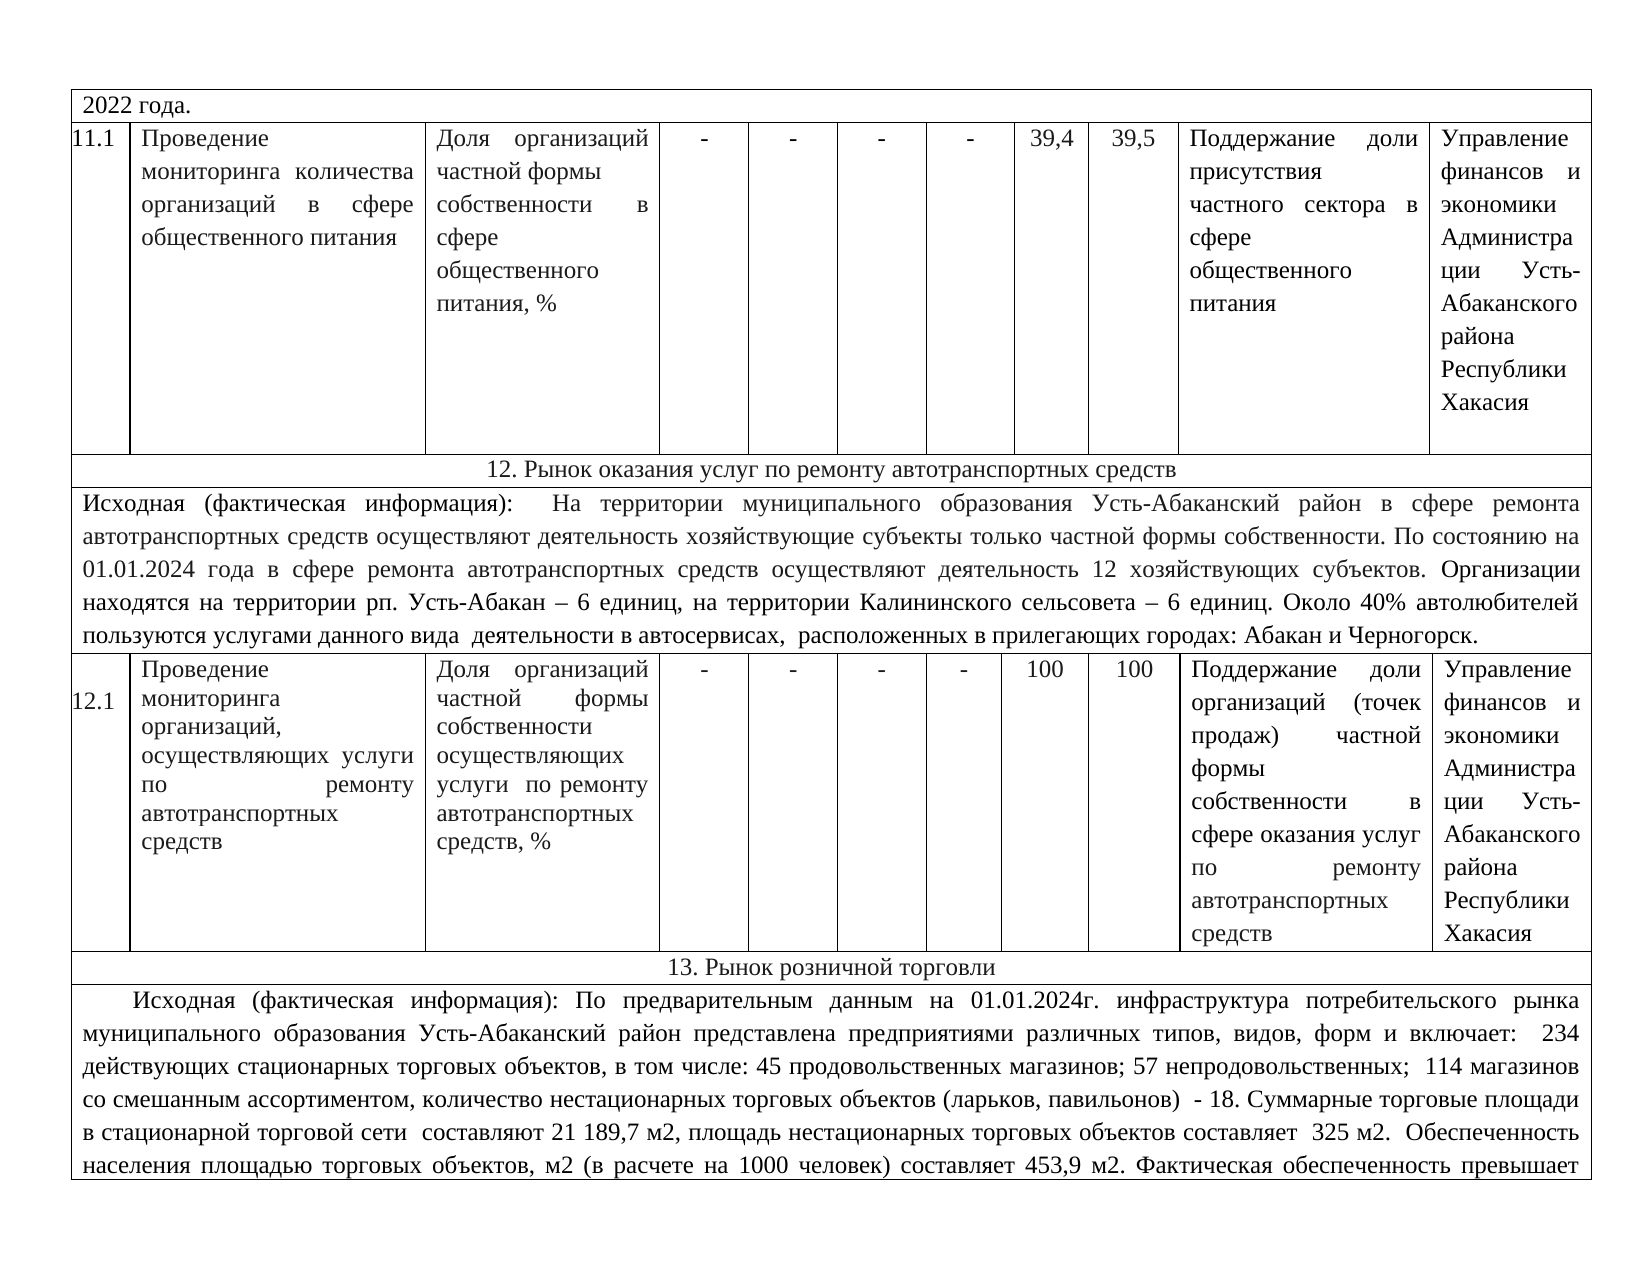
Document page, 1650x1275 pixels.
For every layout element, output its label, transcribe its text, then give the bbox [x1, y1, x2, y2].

table_cell Доля организаций частной формы собственности в сфере общественного питания, % [426, 123, 659, 453]
table_cell - [749, 654, 837, 951]
table_cell 39,4 [1015, 123, 1088, 453]
table_cell 12. Рынок оказания услуг по ремонту автотранспортных средств [72, 455, 1591, 487]
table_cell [72, 985, 1591, 1179]
table_cell Поддержание доли организаций (точек продаж) частной формы собственности в сфере оказания услуг по ремонту автотранспортных средств [1181, 654, 1432, 951]
table_cell 39,5 [1089, 123, 1178, 453]
table_cell 100 [1002, 654, 1088, 951]
table_cell Управление финансов и экономики Администра ции Усть-Абаканского района Республики Хакасия [1433, 654, 1591, 951]
table_cell - [927, 123, 1014, 453]
table_cell Доля организаций частной формы собственности осуществляющих услуги по ремонту автотранспортных средств, % [426, 654, 659, 951]
table_cell Управление финансов и экономики Администра ции Усть-Абаканского района Республики Хакасия [1430, 123, 1591, 453]
table_cell - [927, 654, 1001, 951]
table_cell Поддержание доли присутствия частного сектора в сфере общественного питания [1179, 123, 1429, 453]
table_cell - [838, 123, 926, 453]
table_cell - [660, 123, 748, 453]
table_cell - [660, 654, 748, 951]
table_cell 11.1 [72, 123, 129, 453]
table_cell 13. Рынок розничной торговли [72, 952, 1591, 984]
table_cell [72, 90, 1591, 122]
table_cell Исходная (фактическая информация): На территории муниципального образования Усть-Абаканский район в сфере ремонта автотранспортных средств осуществляют деятельность хозяйствующие субъекты только частной формы собственности. По состоянию на 01.01.2024 года в сфере ремонта автотранспортных средств осуществляют деятельность 12 хозяйствующих субъектов. Организации находятся на территории рп. Усть-Абакан – 6 единиц, на территории Калининского сельсовета – 6 единиц. Около 40% автолюбителей пользуются услугами данного вида деятельности в автосервисах, расположенных в прилегающих городах: Абакан и Черногорск. [72, 488, 1591, 653]
table_cell 12.1 [72, 654, 129, 951]
table_cell - [838, 654, 926, 951]
table_cell - [749, 123, 837, 453]
table_cell Проведение мониторинга количества организаций в сфере общественного питания [131, 123, 425, 453]
table_cell 100 [1089, 654, 1179, 951]
table_cell Проведение мониторинга организаций, осуществляющих услуги по ремонту автотранспортных средств [131, 654, 425, 951]
